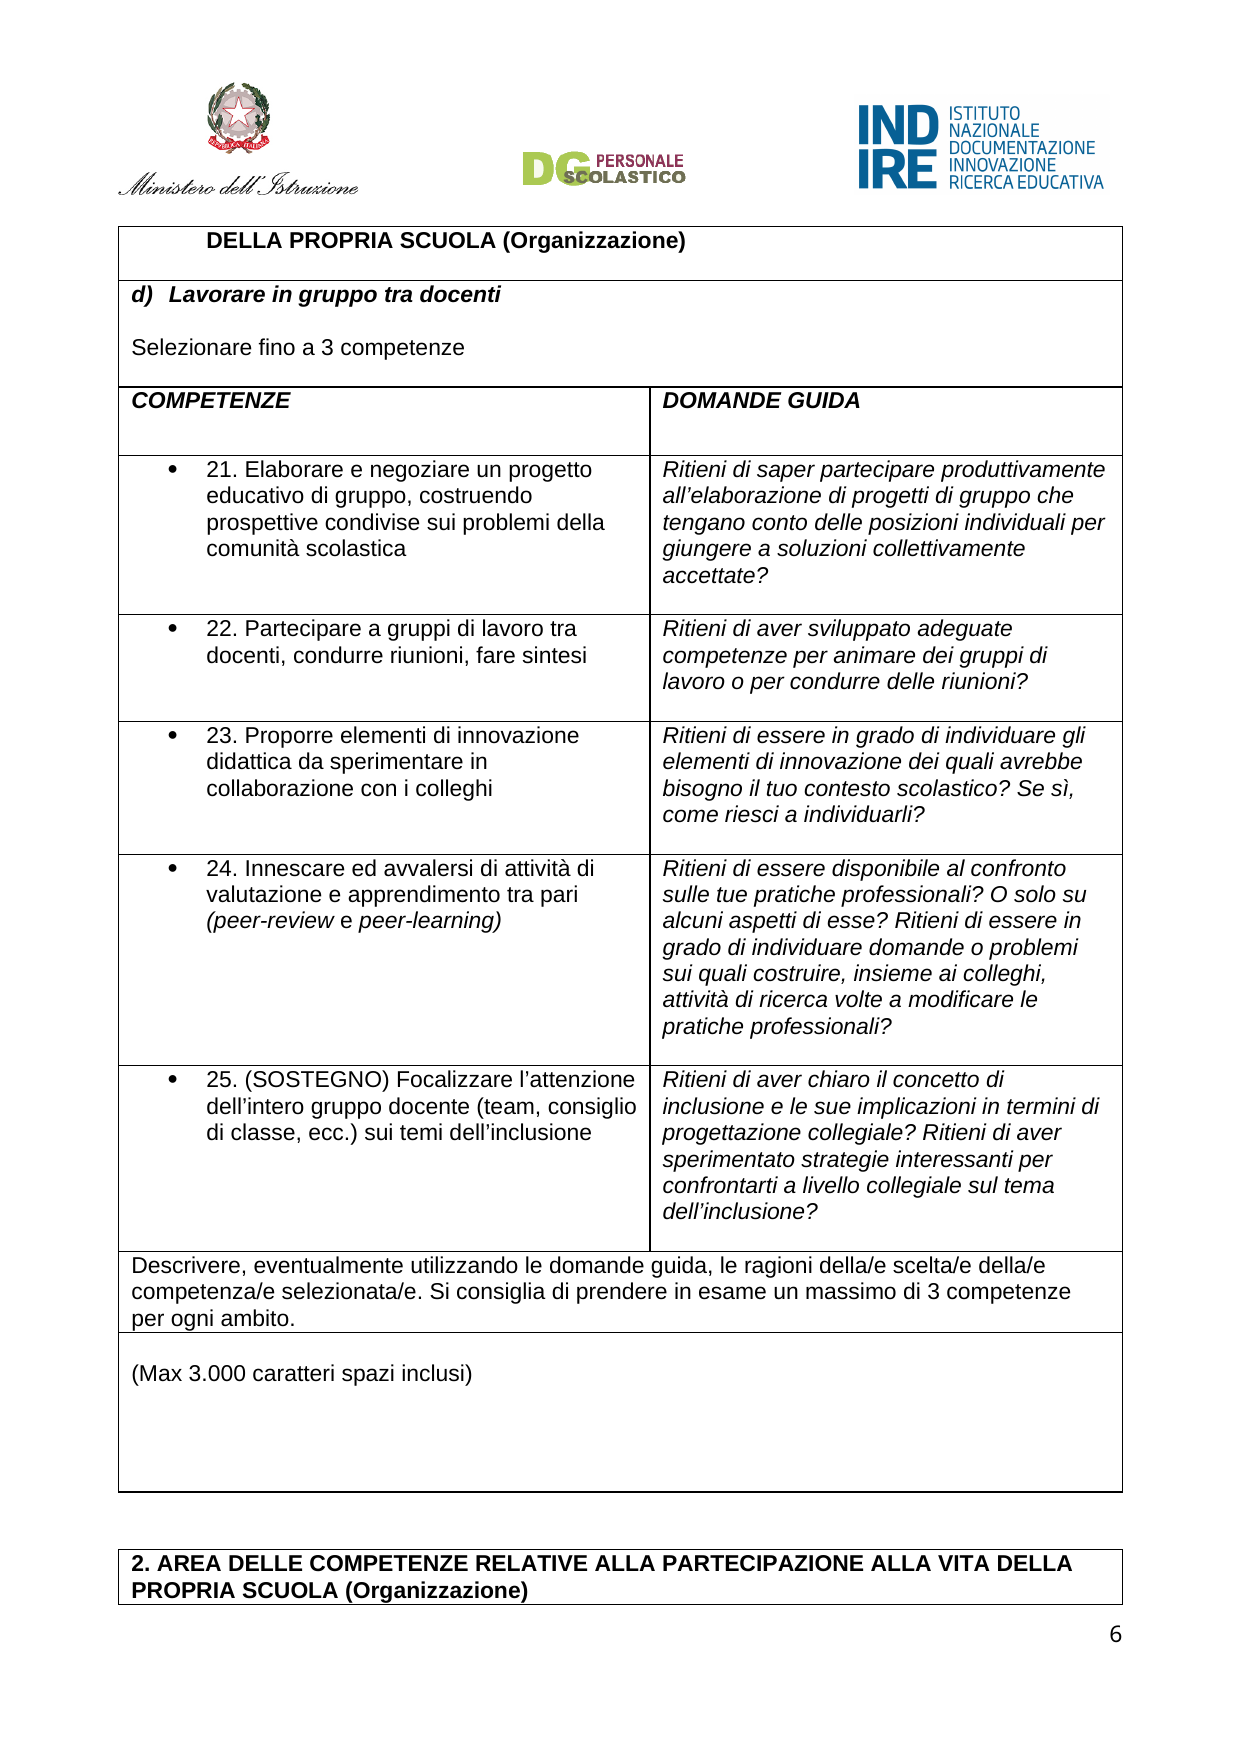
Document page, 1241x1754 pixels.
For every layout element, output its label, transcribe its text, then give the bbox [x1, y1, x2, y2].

table_cell 25. (SOSTEGNO) Focalizzare l’attenzione dell’intero gruppo docente (team, consiglio di classe, ecc.) sui temi dell’inclusione [119, 1066, 649, 1251]
table_cell Ritieni di essere disponibile al confronto sulle tue pratiche professionali? O solo su alcuni aspetti di esse? Ritieni di essere in grado di individuare domande o problemi sui quali costruire, insieme ai colleghi, attività di ricerca volte a modificare le pratiche professionali? [651, 855, 1122, 1065]
picture [518, 141, 688, 195]
table_cell 22. Partecipare a gruppi di lavoro tra docenti, condurre riunioni, fare sintesi [119, 615, 649, 721]
table_cell Descrivere, eventualmente utilizzando le domande guida, le ragioni della/e scelta/e della/e competenza/e selezionata/e. Si consiglia di prendere in esame un massimo di 3 competenze per ogni ambito. [119, 1252, 1122, 1332]
table_cell Ritieni di aver chiaro il concetto di inclusione e le sue implicazioni in termini di progettazione collegiale? Ritieni di aver sperimentato strategie interessanti per confrontarti a livello collegiale sul tema dell’inclusione? [651, 1066, 1122, 1251]
table_cell 23. Proporre elementi di innovazione didattica da sperimentare in collaborazione con i colleghi [119, 722, 649, 853]
table_cell Lavorare in gruppo tra docenti Selezionare fino a 3 competenze [119, 281, 1122, 386]
table_cell DOMANDE GUIDA [651, 388, 1122, 455]
table_cell Ritieni di essere in grado di individuare gli elementi di innovazione dei quali avrebbe bisogno il tuo contesto scolastico? Se sì, come riesci a individuarli? [651, 722, 1122, 853]
table_cell (Max 3.000 caratteri spazi inclusi) [119, 1333, 1122, 1491]
table_header 2. AREA DELLE COMPETENZE RELATIVE ALLA PARTECIPAZIONE ALLA VITA DELLA PROPRIA SCUOLA (Organizzazione) [119, 1550, 1122, 1603]
table_cell Ritieni di aver sviluppato adeguate competenze per animare dei gruppi di lavoro o per condurre delle riunioni? [651, 615, 1122, 721]
table_header AREA DELLE COMPETENZE RELATIVE ALLA PARTECIPAZIONE ALLA VITA DELLA PROPRIA SCUOLA (Organizzazione) [119, 227, 1122, 280]
table_cell 21. Elaborare e negoziare un progetto educativo di gruppo, costruendo prospettive condivise sui problemi della comunità scolastica [119, 456, 649, 614]
picture [853, 94, 1110, 195]
picture [118, 82, 359, 195]
table_cell 24. Innescare ed avvalersi di attività di valutazione e apprendimento tra pari (peer-review e peer-learning) [119, 855, 649, 1065]
table_cell Ritieni di saper partecipare produttivamente all’elaborazione di progetti di gruppo che tengano conto delle posizioni individuali per giungere a soluzioni collettivamente accettate? [651, 456, 1122, 614]
table_cell COMPETENZE [119, 388, 649, 455]
